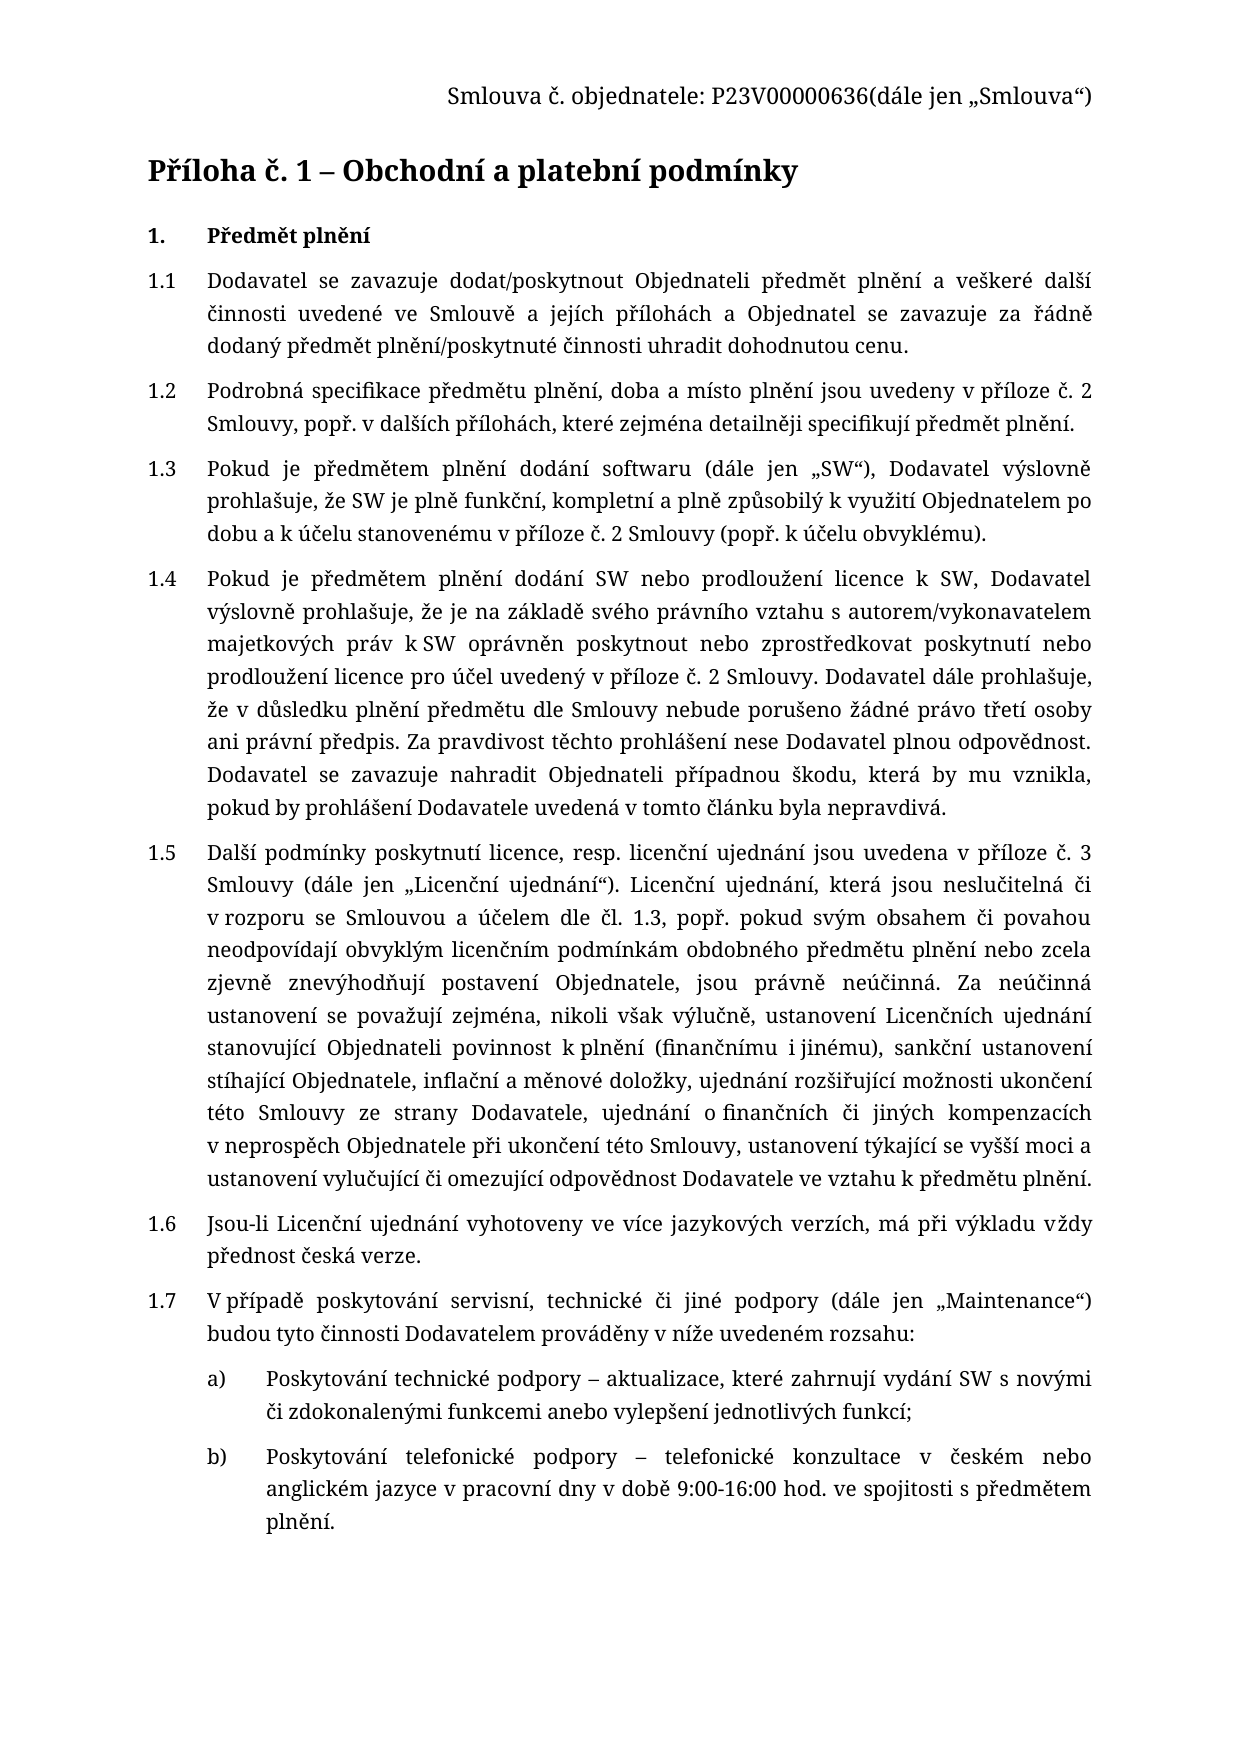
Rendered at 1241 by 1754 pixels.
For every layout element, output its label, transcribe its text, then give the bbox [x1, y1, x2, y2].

list Pokud je předmětem plnění dodání SW nebo prodloužení licence k SW, Dodavatel výslovně prohlašuje, že je na základě svého právního vztahu s autorem/vykonavatelem majetkových práv k SW oprávněn poskytnout nebo zprostředkovat poskytnutí nebo prodloužení licence pro účel uvedený v příloze č. 2 Smlouvy. Dodavatel dále prohlašuje, že v důsledku plnění předmětu dle Smlouvy nebude porušeno žádné právo třetí osoby ani právní předpis. Za pravdivost těchto prohlášení nese Dodavatel plnou odpovědnost. Dodavatel se zavazuje nahradit Objednateli případnou škodu, která by mu vznikla, pokud by prohlášení Dodavatele uvedená v tomto článku byla nepravdivá. [148, 564, 1092, 821]
list Jsou-li Licenční ujednání vyhotoveny ve více jazykových verzích, má při výkladu vždy přednost česká verze. [148, 1209, 1092, 1270]
list Podrobná specifikace předmětu plnění, doba a místo plnění jsou uvedeny v příloze č. 2 Smlouvy, popř. v dalších přílohách, které zejména detailněji specifikují předmět plnění. [148, 376, 1092, 437]
list Poskytování telefonické podpory – telefonické konzultace v českém nebo anglickém jazyce v pracovní dny v době 9:00-16:00 hod. ve spojitosti s předmětem plnění. [207, 1442, 1092, 1536]
list Pokud je předmětem plnění dodání softwaru (dále jen „SW“), Dodavatel výslovně prohlašuje, že SW je plně funkční, kompletní a plně způsobilý k využití Objednatelem po dobu a k účelu stanovenému v příloze č. 2 Smlouvy (popř. k účelu obvyklému). [148, 454, 1092, 548]
list Poskytování technické podpory – aktualizace, které zahrnují vydání SW s novými či zdokonalenými funkcemi anebo vylepšení jednotlivých funkcí; [207, 1364, 1092, 1425]
list Další podmínky poskytnutí licence, resp. licenční ujednání jsou uvedena v příloze č. 3 Smlouvy (dále jen „Licenční ujednání“). Licenční ujednání, která jsou neslučitelná či v rozporu se Smlouvou a účelem dle čl. 1.3, popř. pokud svým obsahem či povahou neodpovídají obvyklým licenčním podmínkám obdobného předmětu plnění nebo zcela zjevně znevýhodňují postavení Objednatele, jsou právně neúčinná. Za neúčinná ustanovení se považují zejména, nikoli však výlučně, ustanovení Licenčních ujednání stanovující Objednateli povinnost k plnění (finančnímu i jinému), sankční ustanovení stíhající Objednatele, inflační a měnové doložky, ujednání rozšiřující možnosti ukončení této Smlouvy ze strany Dodavatele, ujednání o finančních či jiných kompenzacích v neprospěch Objednatele při ukončení této Smlouvy, ustanovení týkající se vyšší moci a ustanovení vylučující či omezující odpovědnost Dodavatele ve vztahu k předmětu plnění. [148, 838, 1092, 1192]
list Dodavatel se zavazuje dodat/poskytnout Objednateli předmět plnění a veškeré další činnosti uvedené ve Smlouvě a jejích přílohách a Objednatel se zavazuje za řádně dodaný předmět plnění/poskytnuté činnosti uhradit dohodnutou cenu. [148, 266, 1092, 360]
list Předmět plnění [148, 221, 1092, 249]
list V případě poskytování servisní, technické či jiné podpory (dále jen „Maintenance“) budou tyto činnosti Dodavatelem prováděny v níže uvedeném rozsahu: [148, 1287, 1092, 1348]
text Příloha č. 1 – Obchodní a platební podmínky [148, 150, 1092, 190]
